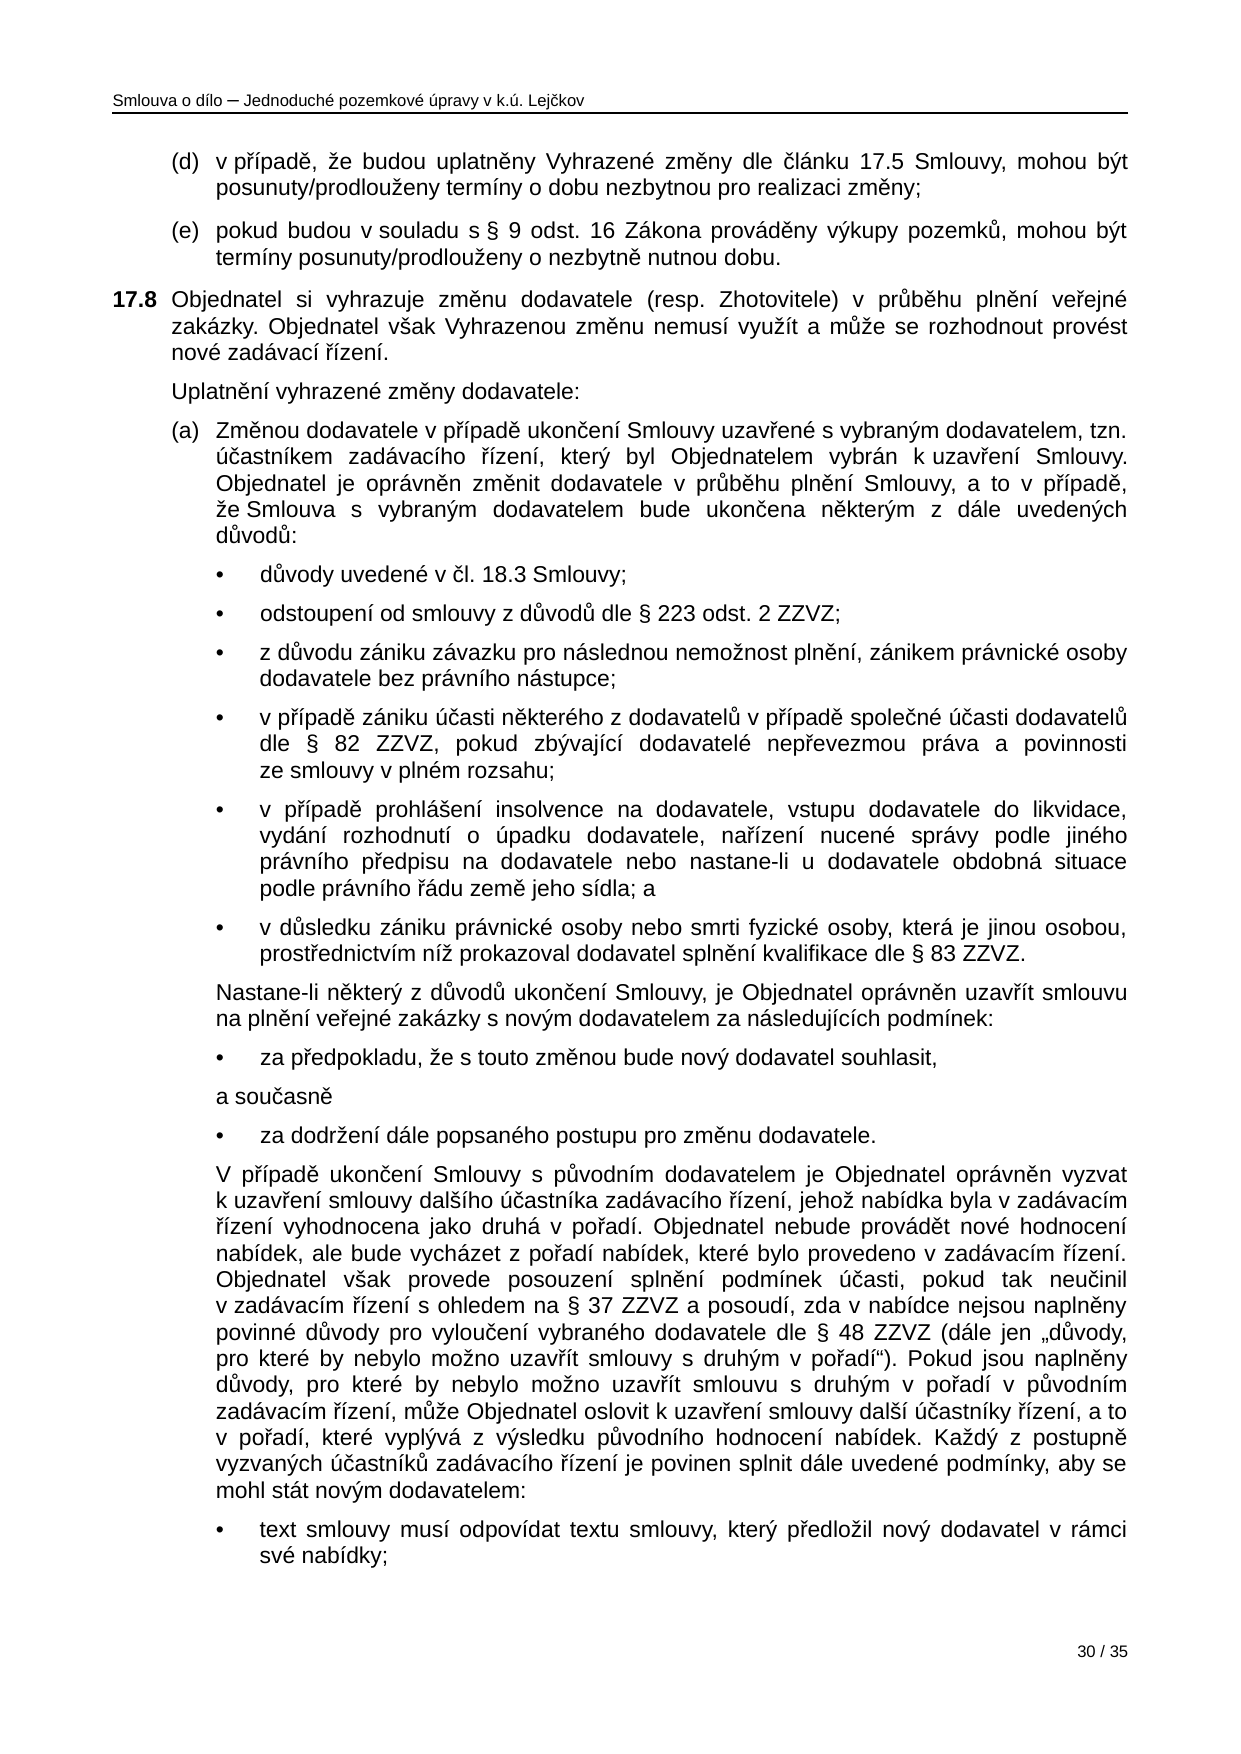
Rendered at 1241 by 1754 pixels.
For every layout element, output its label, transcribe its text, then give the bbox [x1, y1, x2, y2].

text Nastane-li některý z důvodů ukončení Smlouvy, je Objednatel oprávněn uzavřít smlouvu na plnění veřejné zakázky s novým dodavatelem za následujících podmínek: [216, 979, 1128, 1031]
list Uplatnění vyhrazené změny dodavatele: [112, 378, 1128, 404]
text • text smlouvy musí odpovídat textu smlouvy, který předložil nový dodavatel v rámci své nabídky; [216, 1516, 1128, 1568]
text • důvody uvedené v čl. 18.3 Smlouvy; [216, 561, 1128, 587]
text V případě ukončení Smlouvy s původním dodavatelem je Objednatel oprávněn vyzvat k uzavření smlouvy dalšího účastníka zadávacího řízení, jehož nabídka byla v zadávacím řízení vyhodnocena jako druhá v pořadí. Objednatel nebude provádět nové hodnocení nabídek, ale bude vycházet z pořadí nabídek, které bylo provedeno v zadávacím řízení. Objednatel však provede posouzení splnění podmínek účasti, pokud tak neučinil v zadávacím řízení s ohledem na § 37 ZZVZ a posoudí, zda v nabídce nejsou naplněny povinné důvody pro vyloučení vybraného dodavatele dle § 48 ZZVZ (dále jen „důvody, pro které by nebylo možno uzavřít smlouvy s druhým v pořadí“). Pokud jsou naplněny důvody, pro které by nebylo možno uzavřít smlouvu s druhým v pořadí v původním zadávacím řízení, může Objednatel oslovit k uzavření smlouvy další účastníky řízení, a to v pořadí, které vyplývá z výsledku původního hodnocení nabídek. Každý z postupně vyzvaných účastníků zadávacího řízení je povinen splnit dále uvedené podmínky, aby se mohl stát novým dodavatelem: [216, 1161, 1128, 1503]
text • z důvodu zániku závazku pro následnou nemožnost plnění, zánikem právnické osoby dodavatele bez právního nástupce; [216, 639, 1128, 692]
list Změnou dodavatele v případě ukončení Smlouvy uzavřené s vybraným dodavatelem, tzn. účastníkem zadávacího řízení, který byl Objednatelem vybrán k uzavření Smlouvy. Objednatel je oprávněn změnit dodavatele v průběhu plnění Smlouvy, a to v případě, že Smlouva s vybraným dodavatelem bude ukončena některým z dále uvedených důvodů: [171, 417, 1128, 549]
list pokud budou v souladu s § 9 odst. 16 Zákona prováděny výkupy pozemků, mohou být termíny posunuty/prodlouženy o nezbytně nutnou dobu. [171, 217, 1128, 270]
list v případě, že budou uplatněny Vyhrazené změny dle článku 17.5 Smlouvy, mohou být posunuty/prodlouženy termíny o dobu nezbytnou pro realizaci změny; [171, 148, 1128, 200]
text • v případě zániku účasti některého z dodavatelů v případě společné účasti dodavatelů dle § 82 ZZVZ, pokud zbývající dodavatelé nepřevezmou práva a povinnosti ze smlouvy v plném rozsahu; [216, 704, 1128, 783]
text • v důsledku zániku právnické osoby nebo smrti fyzické osoby, která je jinou osobou, prostřednictvím níž prokazoval dodavatel splnění kvalifikace dle § 83 ZZVZ. [216, 913, 1128, 966]
text Objednatel si vyhrazuje změnu dodavatele (resp. Zhotovitele) v průběhu plnění veřejné zakázky. Objednatel však Vyhrazenou změnu nemusí využít a může se rozhodnout provést nové zadávací řízení. [112, 286, 1128, 366]
text • za dodržení dále popsaného postupu pro změnu dodavatele. [216, 1122, 1128, 1148]
text • v případě prohlášení insolvence na dodavatele, vstupu dodavatele do likvidace, vydání rozhodnutí o úpadku dodavatele, nařízení nucené správy podle jiného právního předpisu na dodavatele nebo nastane-li u dodavatele obdobná situace podle právního řádu země jeho sídla; a [216, 796, 1128, 901]
text a současně [186, 1083, 1128, 1109]
text • za předpokladu, že s touto změnou bude nový dodavatel souhlasit, [216, 1044, 1128, 1070]
text • odstoupení od smlouvy z důvodů dle § 223 odst. 2 ZZVZ; [216, 600, 1128, 626]
